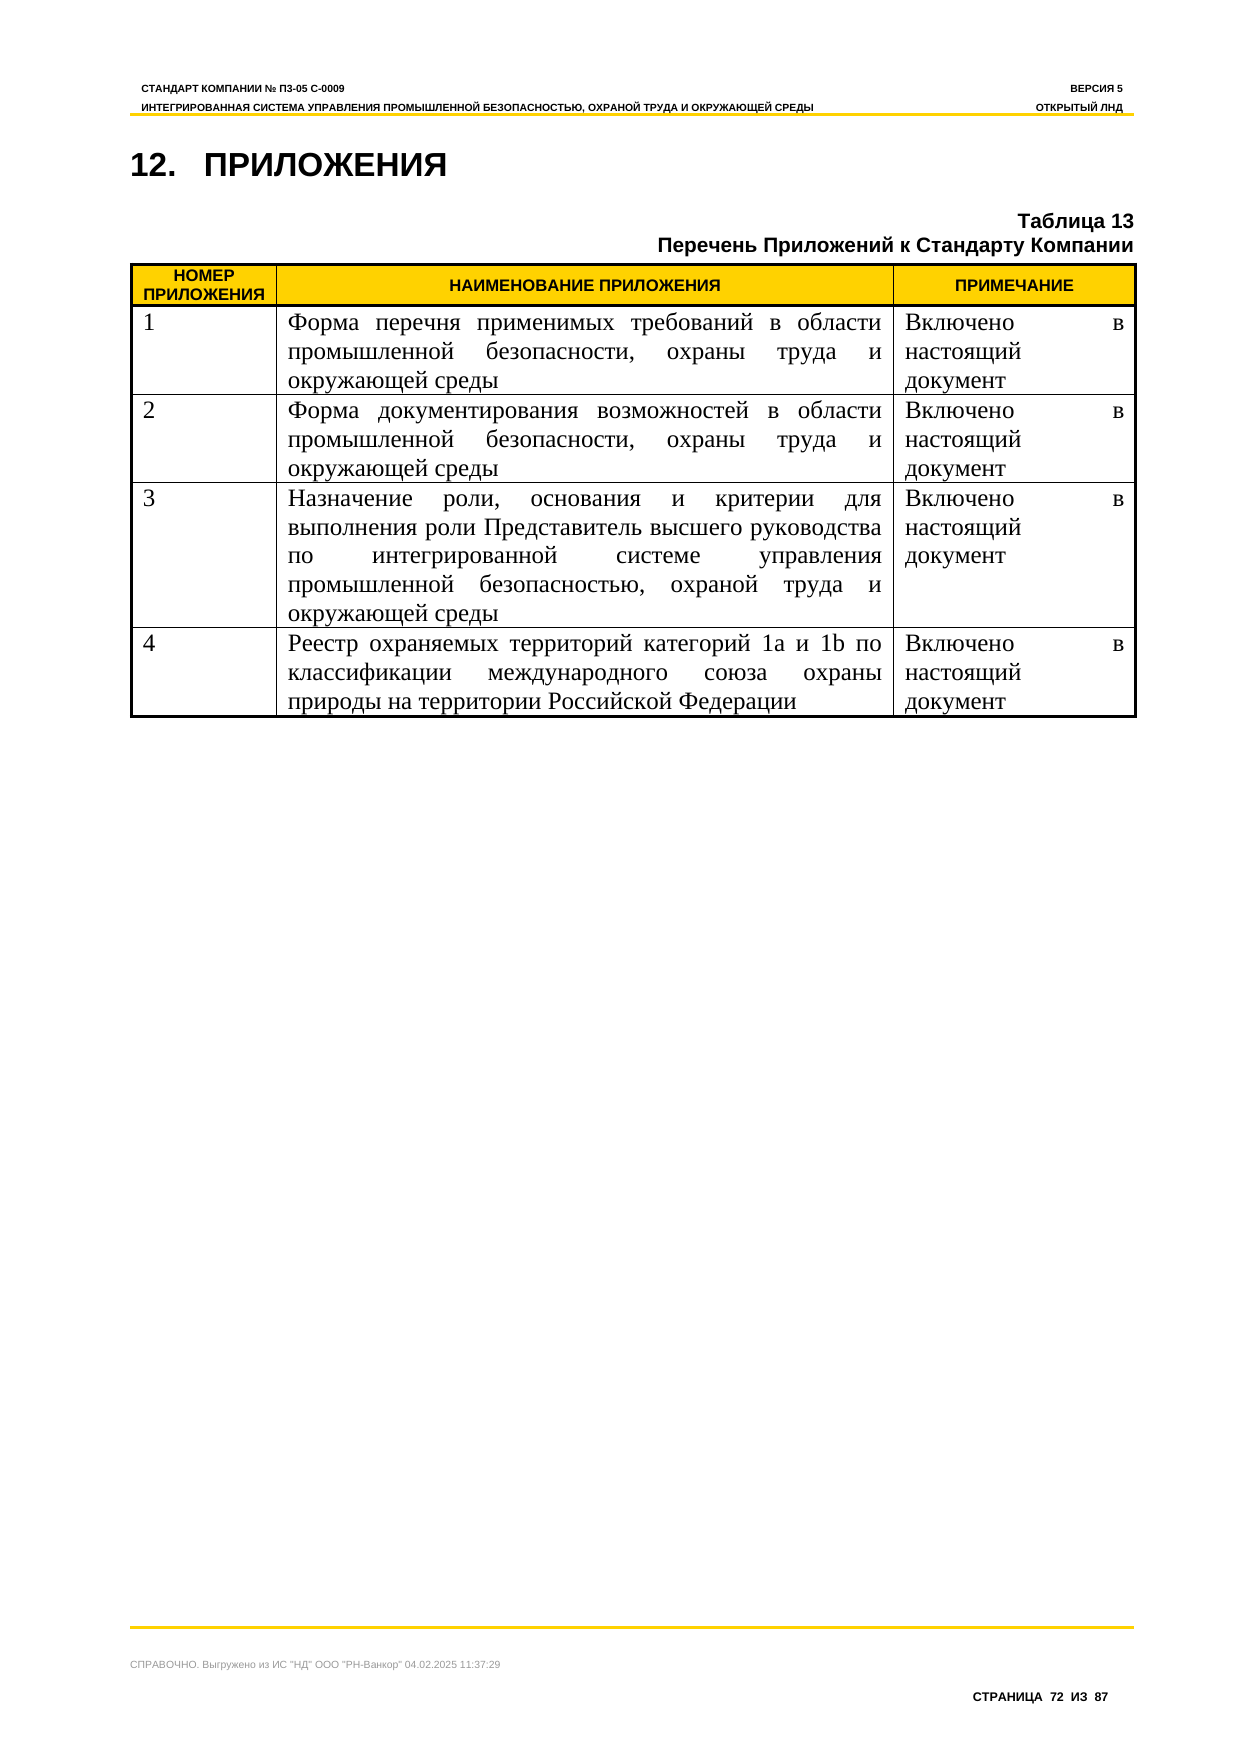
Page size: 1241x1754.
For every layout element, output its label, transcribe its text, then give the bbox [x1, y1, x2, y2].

table_cell Включено в настоящий документ [894, 307, 1134, 393]
text ПРИЛОЖЕНИЯ [130, 145, 1134, 183]
table_cell Реестр охраняемых территорий категорий 1а и 1b по классификации международного союза охраны природы на территории Российской Федерации [277, 628, 893, 714]
text Таблица 13 [130, 208, 1134, 232]
table_cell Назначение роли, основания и критерии для выполнения роли Представитель высшего руководства по интегрированной системе управления промышленной безопасностью, охраной труда и окружающей среды [277, 483, 893, 627]
table_cell 3 [133, 483, 276, 627]
table_header Примечание [894, 266, 1134, 304]
table_cell 4 [133, 628, 276, 714]
table_cell Включено в настоящий документ [894, 483, 1134, 627]
table_cell 1 [133, 307, 276, 393]
table_cell Включено в настоящий документ [894, 395, 1134, 481]
table_header Наименование Приложения [277, 266, 893, 304]
text Перечень Приложений к Стандарту Компании [130, 232, 1134, 256]
table_cell 2 [133, 395, 276, 481]
table_cell Форма перечня применимых требований в области промышленной безопасности, охраны труда и окружающей среды [277, 307, 893, 393]
table_cell Форма документирования возможностей в области промышленной безопасности, охраны труда и окружающей среды [277, 395, 893, 481]
table_cell Включено в настоящий документ [894, 628, 1134, 714]
table_header Номер Приложения [133, 266, 276, 304]
